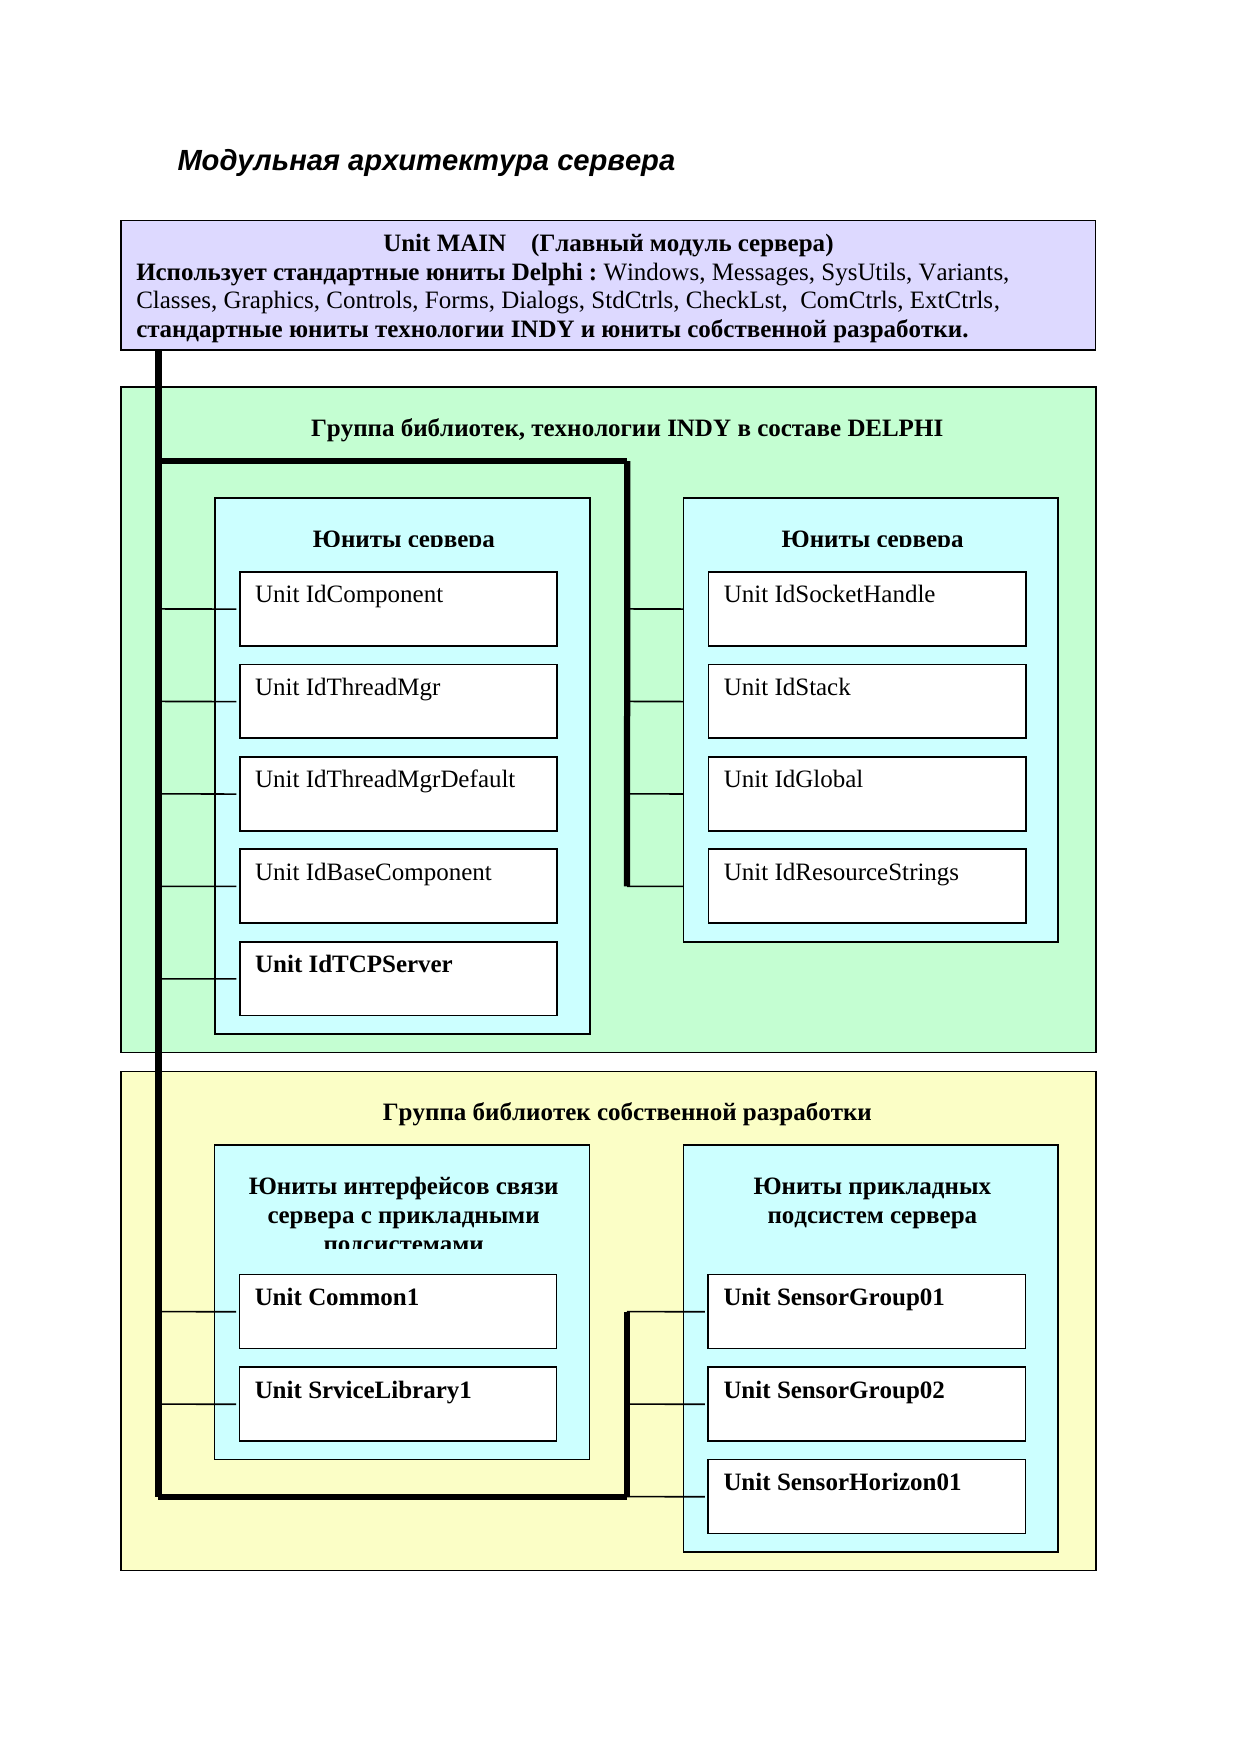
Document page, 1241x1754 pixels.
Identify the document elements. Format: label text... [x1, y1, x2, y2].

subtitle Модульная архитектура сервера [177, 143, 1152, 177]
